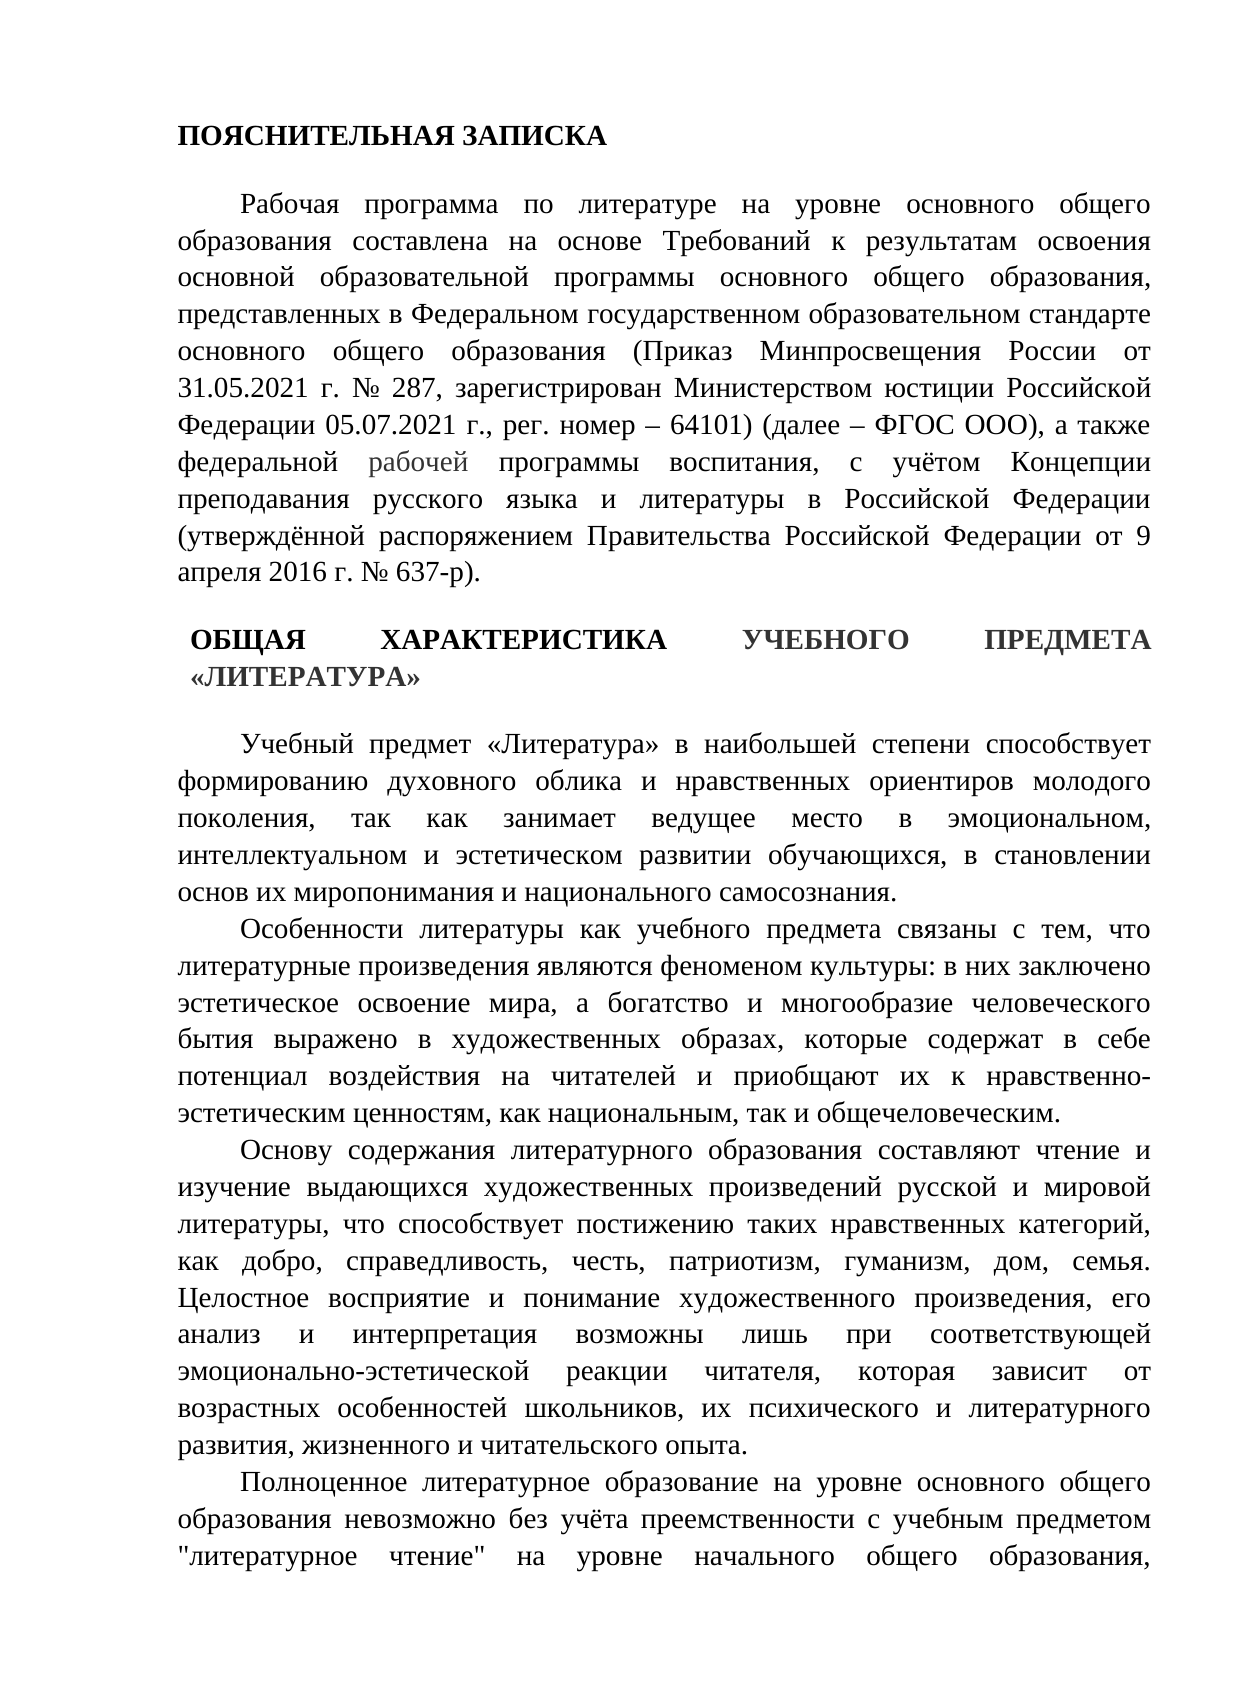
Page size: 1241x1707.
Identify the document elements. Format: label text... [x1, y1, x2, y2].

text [177, 1464, 1152, 1571]
text Учебный предмет «Литература» в наибольшей степени способствует формированию духовного облика и нравственных ориентиров молодого поколения, так как занимает ведущее место в эмоциональном, интеллектуальном и эстетическом развитии обучающихся, в становлении основ их миропонимания и национального самосознания. [177, 727, 1152, 908]
text ОБЩАЯ ХАРАКТЕРИСТИКА УЧЕБНОГО ПРЕДМЕТА «ЛИТЕРАТУРА» [190, 622, 1152, 692]
text Основу содержания литературного образования составляют чтение и изучение выдающихся художественных произведений русской и мировой литературы, что способствует постижению таких нравственных категорий, как добро, справедливость, честь, патриотизм, гуманизм, дом, семья. Целостное восприятие и понимание художественного произведения, его анализ и интерпретация возможны лишь при соответствующей эмоционально-эстетической реакции читателя, которая зависит от возрастных особенностей школьников, их психического и литературного развития, жизненного и читательского опыта. [177, 1132, 1152, 1461]
text Рабочая программа по литературе на уровне основного общего образования составлена на основе Требований к результатам освоения основной образовательной программы основного общего образования, представленных в Федеральном государственном образовательном стандарте основного общего образования (Приказ Минпросвещения России от 31.05.2021 г. № 287, зарегистрирован Министерством юстиции Российской Федерации 05.07.2021 г., рег. номер – 64101) (далее – ФГОС ООО), а также федеральной рабочей программы воспитания, с учётом Концепции преподавания русского языка и литературы в Российской Федерации (утверждённой распоряжением Правительства Российской Федерации от 9 апреля 2016 г. № 637-р). [177, 186, 1152, 588]
text Особенности литературы как учебного предмета связаны с тем, что литературные произведения являются феноменом культуры: в них заключено эстетическое освоение мира, а богатство и многообразие человеческого бытия выражено в художественных образах, которые содержат в себе потенциал воздействия на читателей и приобщают их к нравственно-эстетическим ценностям, как национальным, так и общечеловеческим. [177, 911, 1152, 1129]
text ПОЯСНИТЕЛЬНАЯ ЗАПИСКА [177, 118, 1152, 152]
